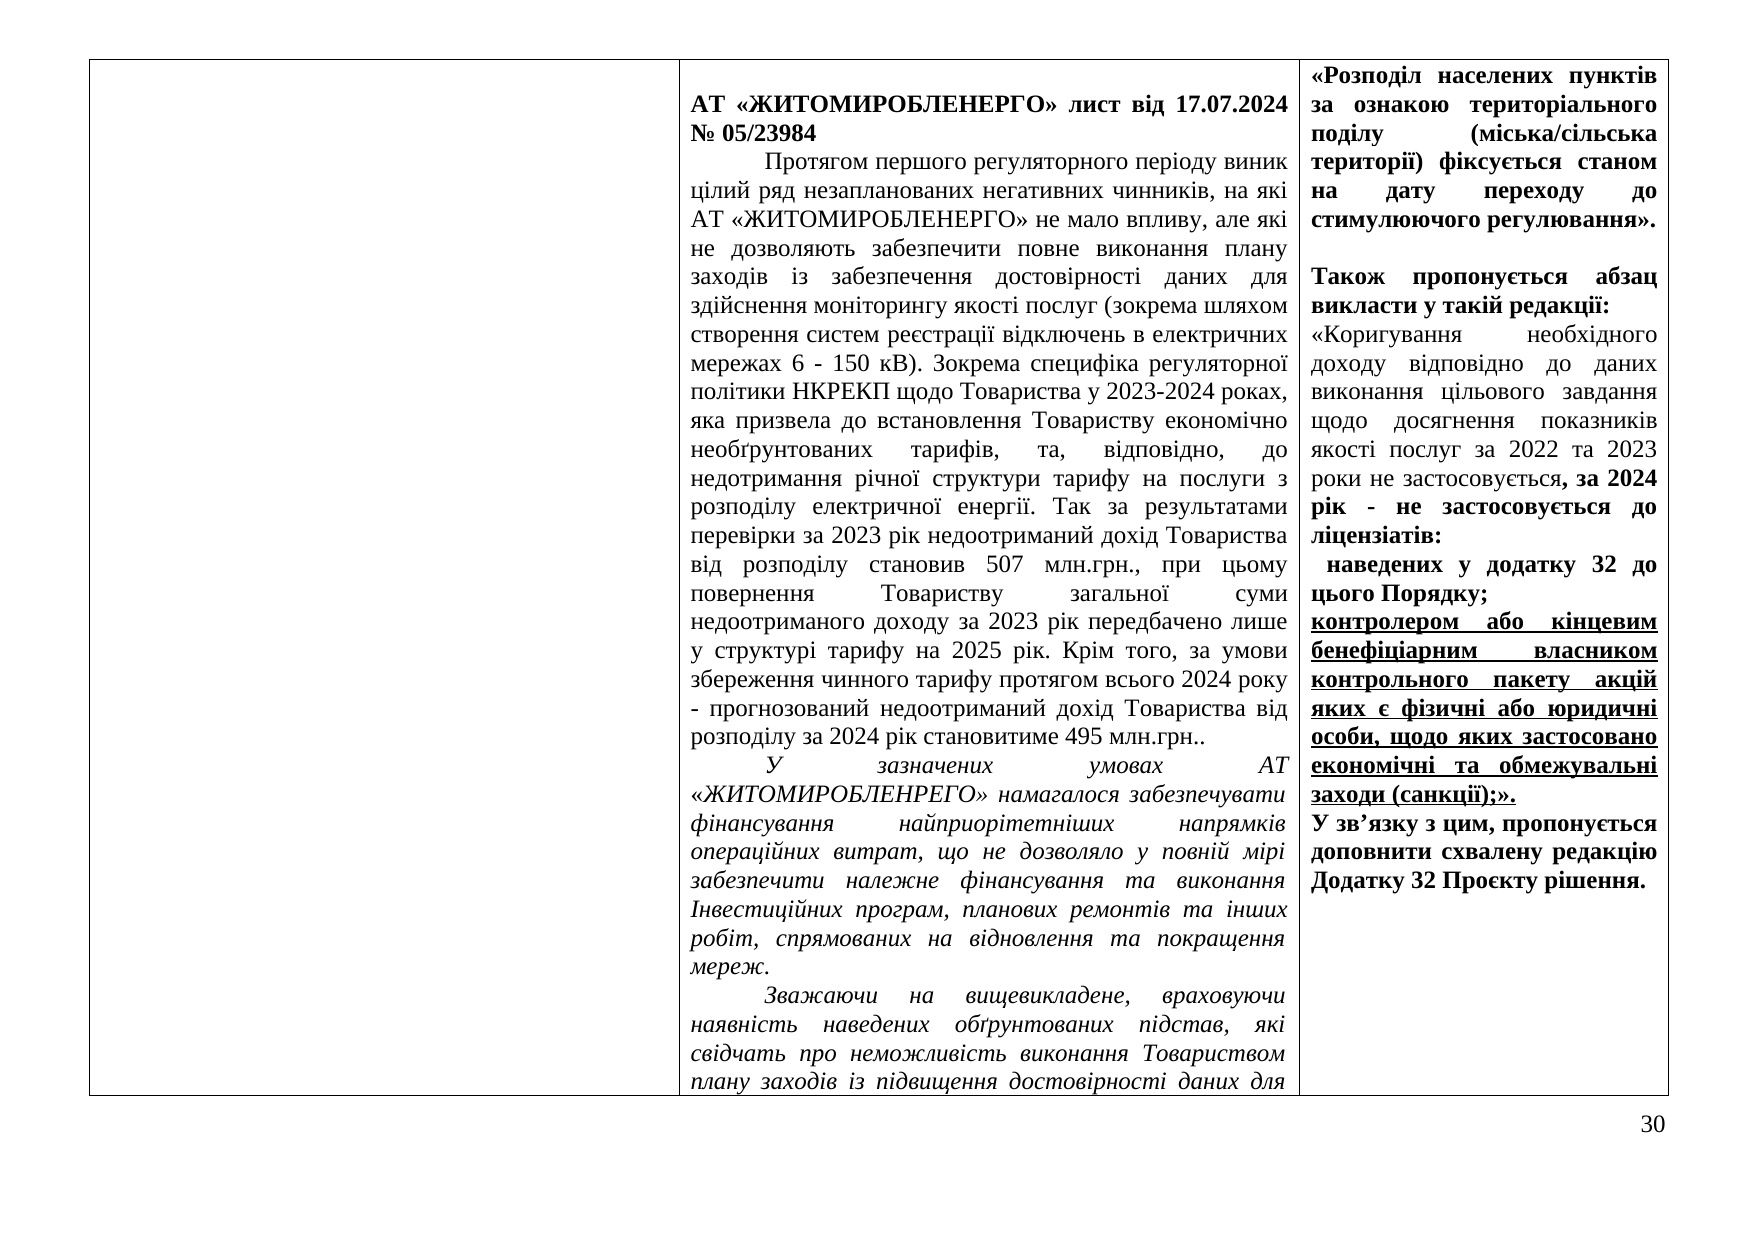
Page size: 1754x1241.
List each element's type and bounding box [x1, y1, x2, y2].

table_cell [680, 60, 1299, 1095]
table_cell [1300, 60, 1668, 1095]
table_cell [90, 60, 679, 1095]
